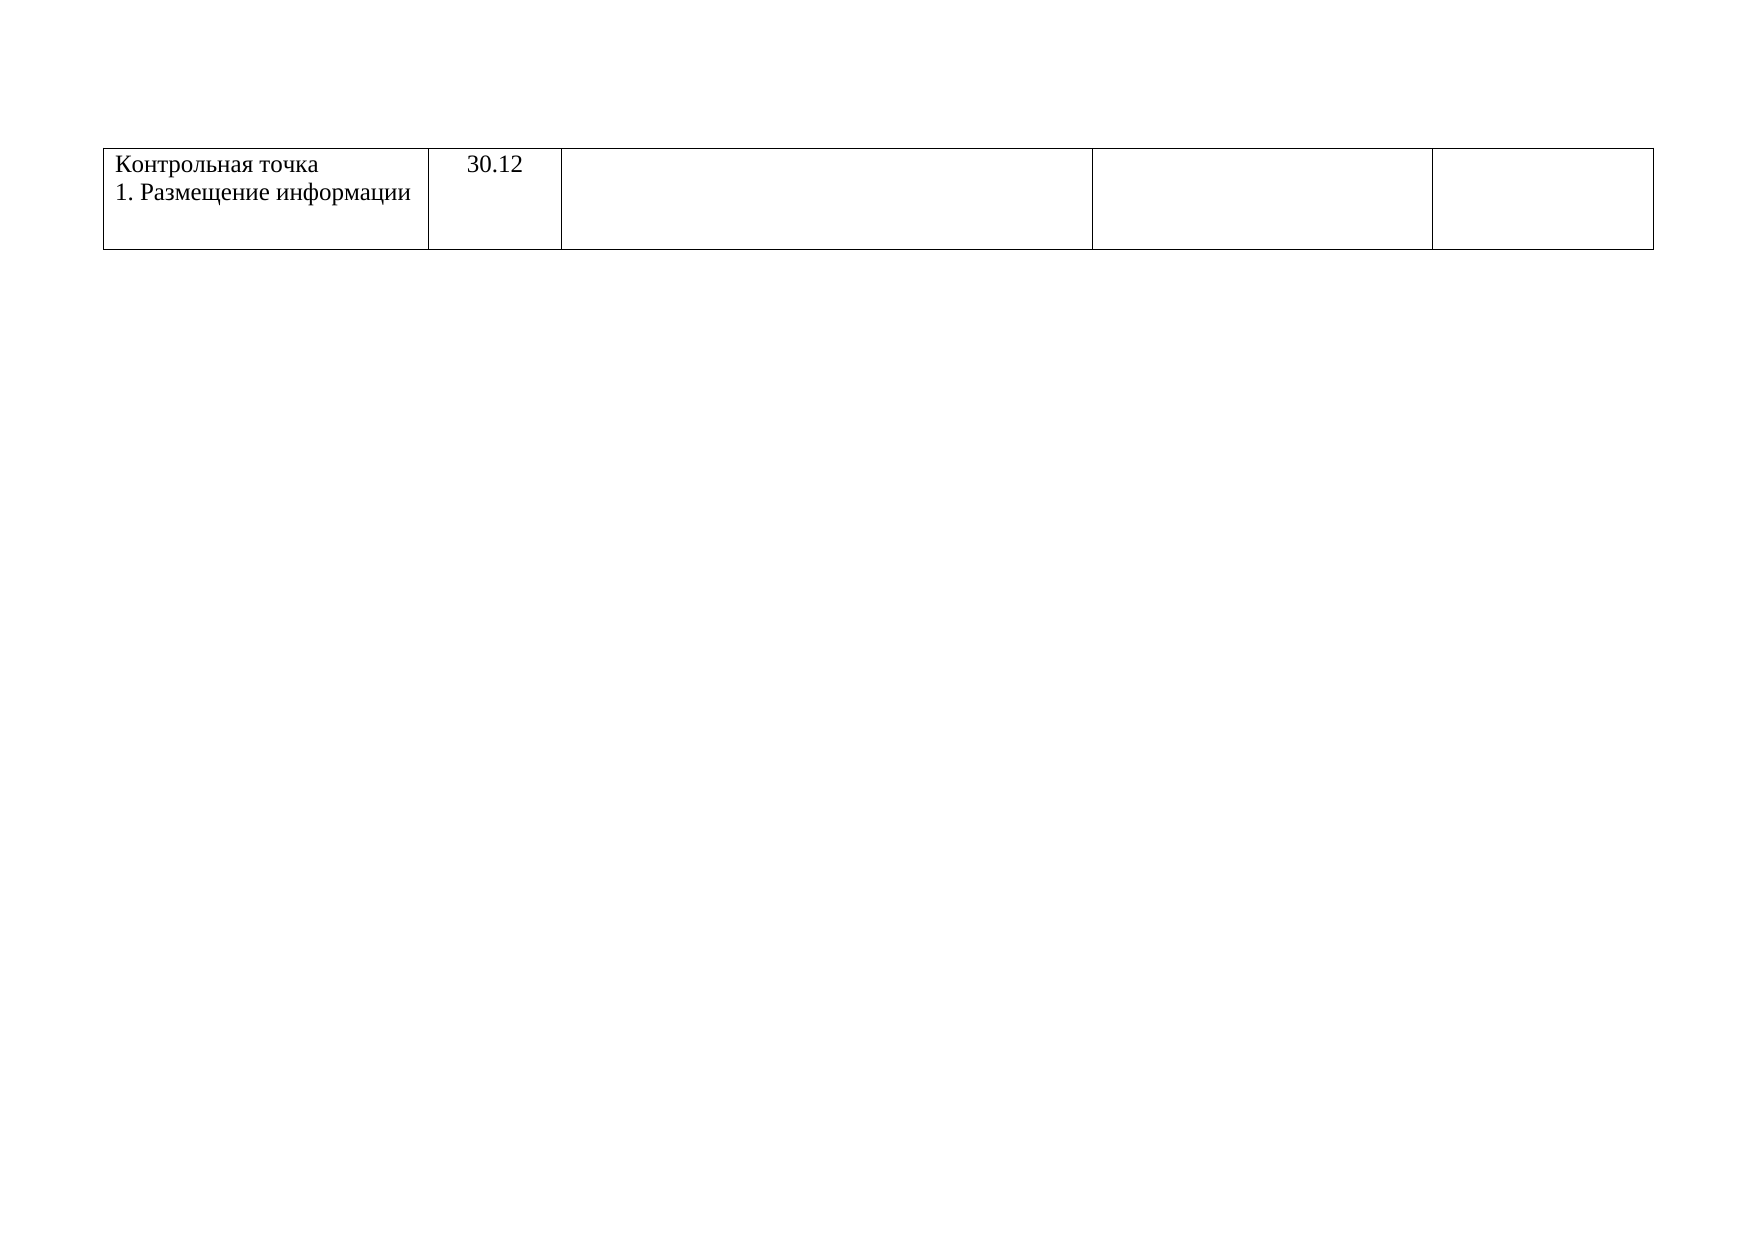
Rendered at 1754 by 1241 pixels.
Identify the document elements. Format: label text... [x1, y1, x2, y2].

table_cell Контрольная точка 1. Размещение информации [104, 149, 428, 249]
table_cell - [1433, 149, 1653, 249]
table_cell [429, 149, 561, 249]
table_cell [1093, 149, 1432, 249]
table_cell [562, 149, 1092, 249]
